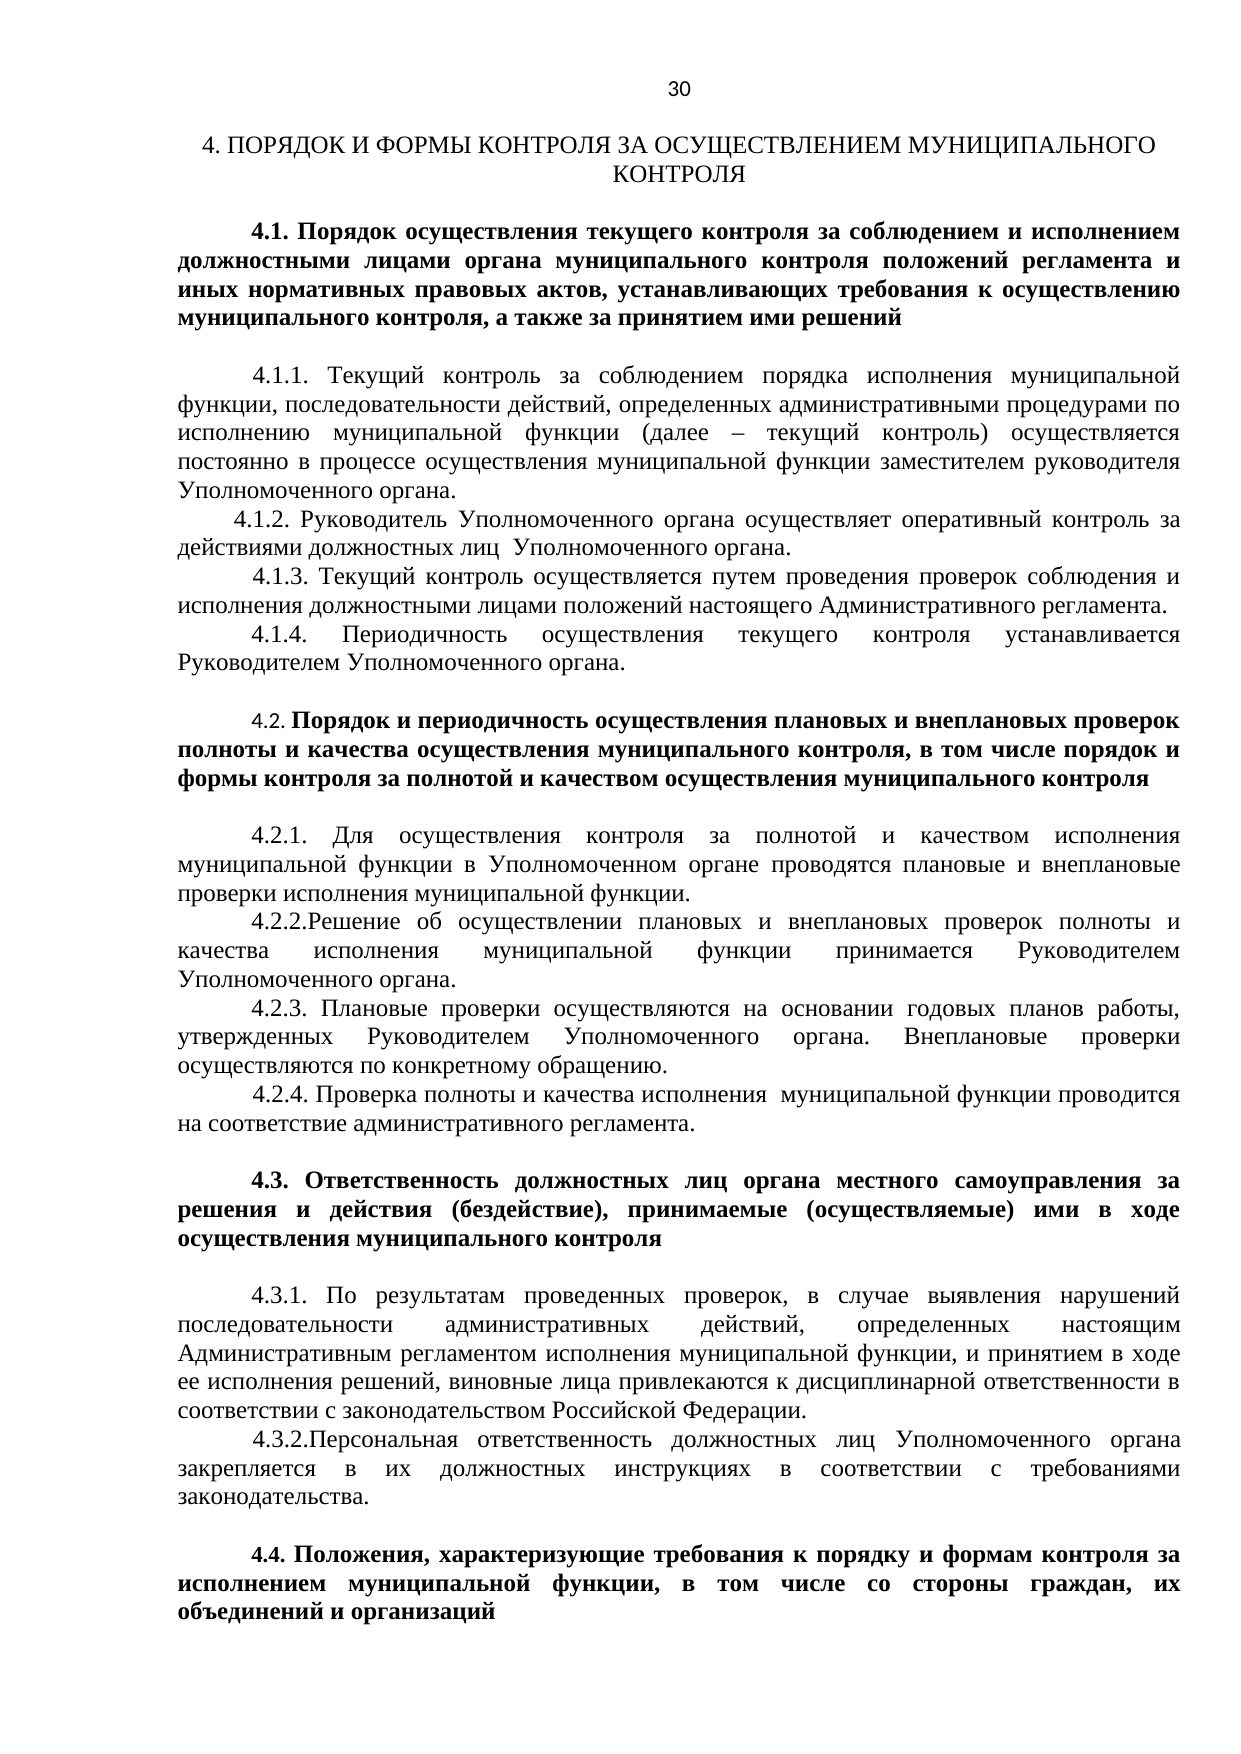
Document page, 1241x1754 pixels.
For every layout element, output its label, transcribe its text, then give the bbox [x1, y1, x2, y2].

text 4.2. Порядок и периодичность осуществления плановых и внеплановых проверок полноты и качества осуществления муниципального контроля, в том числе порядок и формы контроля за полнотой и качеством осуществления муниципального контроля [177, 705, 1181, 791]
text 4.1.2. Руководитель Уполномоченного органа осуществляет оперативный контроль за действиями должностных лиц Уполномоченного органа. [177, 504, 1181, 561]
text 4.1.4. Периодичность осуществления текущего контроля устанавливается Руководителем Уполномоченного органа. [177, 619, 1181, 676]
text 4.1.1. Текущий контроль за соблюдением порядка исполнения муниципальной функции, последовательности действий, определенных административными процедурами по исполнению муниципальной функции (далее – текущий контроль) осуществляется постоянно в процессе осуществления муниципальной функции заместителем руководителя Уполномоченного органа. [177, 360, 1181, 504]
text 4.4. Положения, характеризующие требования к порядку и формам контроля за исполнением муниципальной функции, в том числе со стороны граждан, их объединений и организаций [177, 1539, 1181, 1625]
text 4.1. Порядок осуществления текущего контроля за соблюдением и исполнением должностными лицами органа муниципального контроля положений регламента и иных нормативных правовых актов, устанавливающих требования к осуществлению муниципального контроля, а также за принятием ими решений [177, 216, 1181, 331]
text 4. ПОРЯДОК И ФОРМЫ КОНТРОЛЯ ЗА ОСУЩЕСТВЛЕНИЕМ МУНИЦИПАЛЬНОГО КОНТРОЛЯ [177, 130, 1181, 187]
text 4.3.1. По результатам проведенных проверок, в случае выявления нарушений последовательности административных действий, определенных настоящим Административным регламентом исполнения муниципальной функции, и принятием в ходе ее исполнения решений, виновные лица привлекаются к дисциплинарной ответственности в соответствии с законодательством Российской Федерации. [177, 1280, 1181, 1424]
text 4.2.3. Плановые проверки осуществляются на основании годовых планов работы, утвержденных Руководителем Уполномоченного органа. Внеплановые проверки осуществляются по конкретному обращению. [177, 993, 1181, 1079]
text 4.3. Ответственность должностных лиц органа местного самоуправления за решения и действия (бездействие), принимаемые (осуществляемые) ими в ходе осуществления муниципального контроля [177, 1165, 1181, 1251]
text 4.2.4. Проверка полноты и качества исполнения муниципальной функции проводится на соответствие административного регламента. [177, 1079, 1181, 1136]
text 4.2.1. Для осуществления контроля за полнотой и качеством исполнения муниципальной функции в Уполномоченном органе проводятся плановые и внеплановые проверки исполнения муниципальной функции. [177, 820, 1181, 906]
text 4.2.2.Решение об осуществлении плановых и внеплановых проверок полноты и качества исполнения муниципальной функции принимается Руководителем Уполномоченного органа. [177, 906, 1181, 993]
text 4.1.3. Текущий контроль осуществляется путем проведения проверок соблюдения и исполнения должностными лицами положений настоящего Административного регламента. [177, 561, 1181, 619]
text 4.3.2.Персональная ответственность должностных лиц Уполномоченного органа закрепляется в их должностных инструкциях в соответствии с требованиями законодательства. [177, 1424, 1181, 1510]
